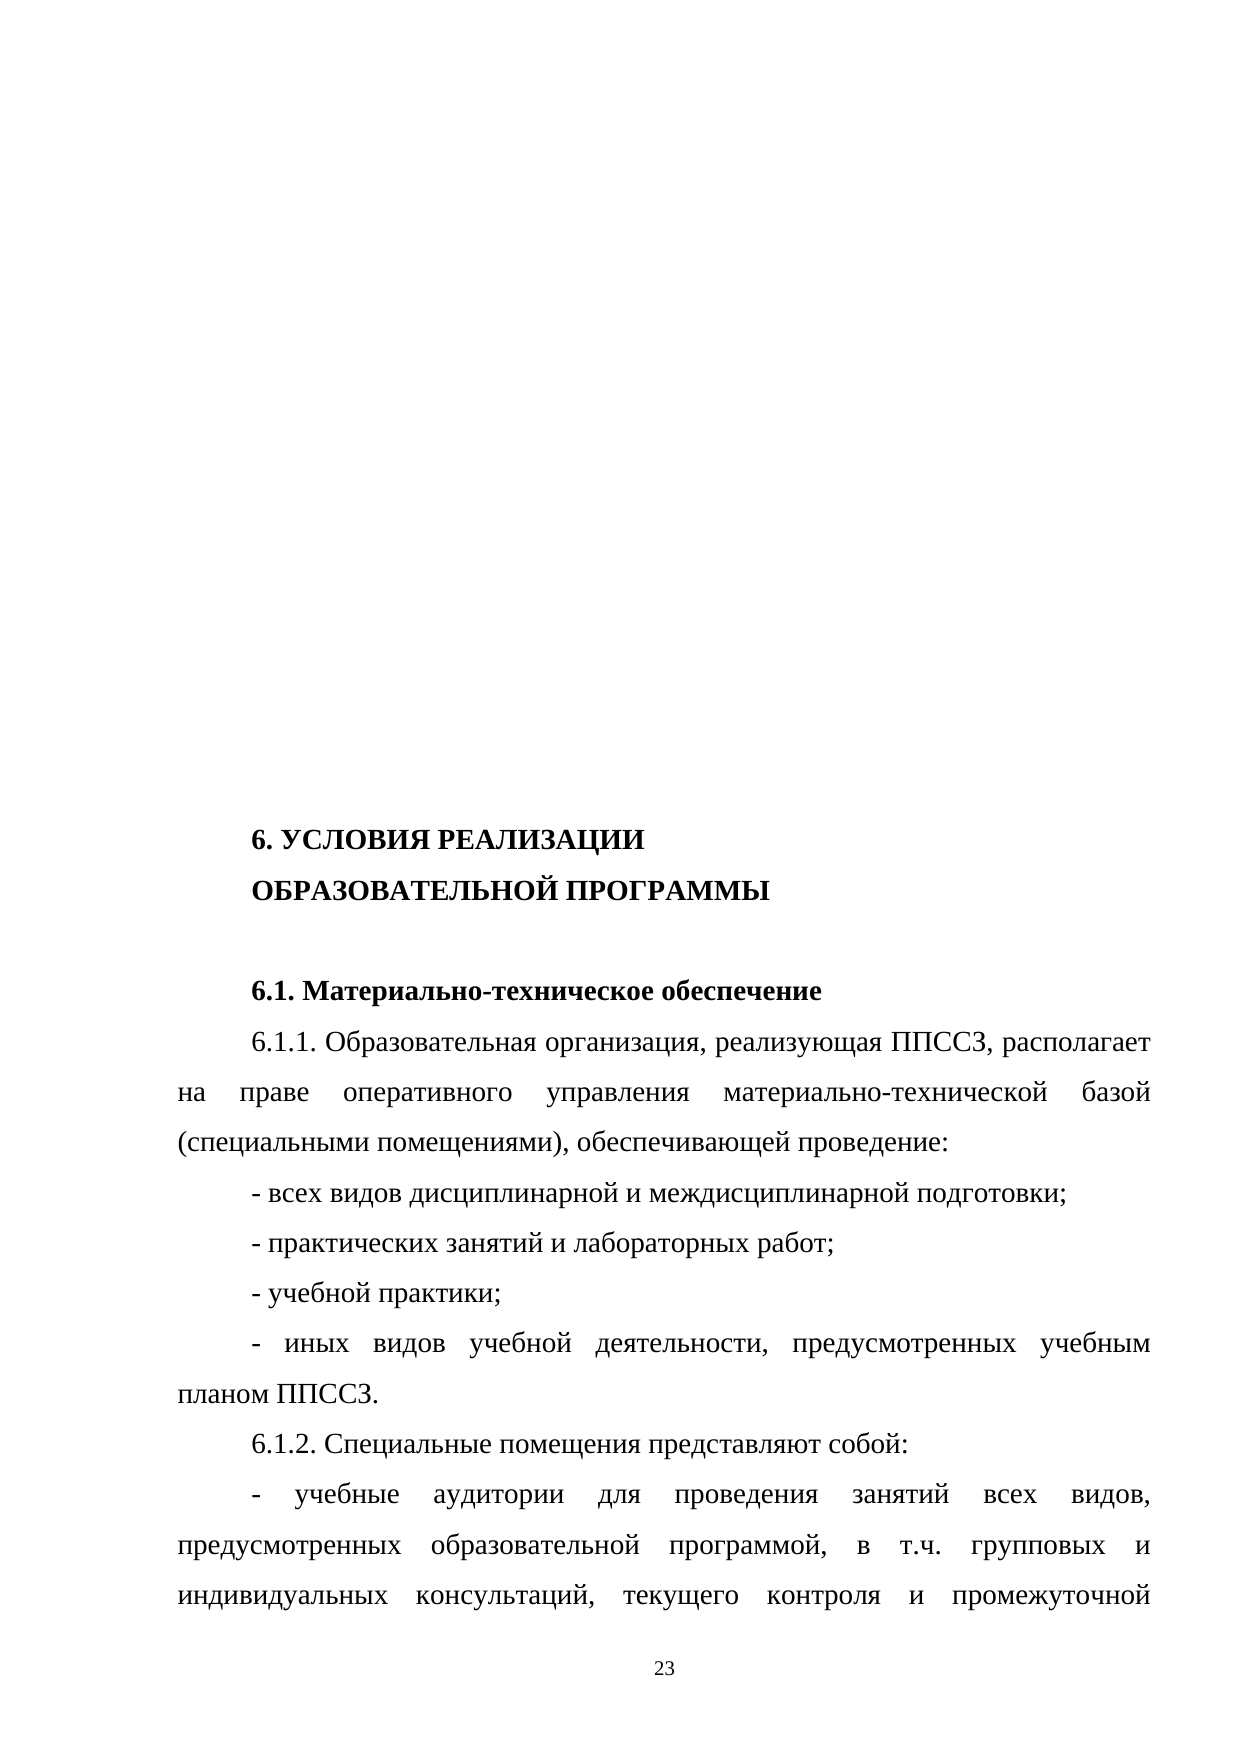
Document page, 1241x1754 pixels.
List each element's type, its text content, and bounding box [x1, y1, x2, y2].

text 6. УСЛОВИЯ РЕАЛИЗАЦИИ [177, 822, 1152, 856]
text - учебной практики; [177, 1275, 1152, 1309]
text 6.1.2. Специальные помещения представляют собой: [177, 1426, 1152, 1460]
text - иных видов учебной деятельности, предусмотренных учебным планом ППССЗ. [177, 1326, 1152, 1409]
text - всех видов дисциплинарной и междисциплинарной подготовки; [177, 1175, 1152, 1208]
text ОБРАЗОВАТЕЛЬНОЙ ПРОГРАММЫ [177, 873, 1152, 906]
text 6.1. Материально-техническое обеспечение [177, 973, 1152, 1007]
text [177, 1477, 1152, 1611]
text 6.1.1. Образовательная организация, реализующая ППССЗ, располагает на праве оперативного управления материально-технической базой (специальными помещениями), обеспечивающей проведение: [177, 1024, 1152, 1158]
text - практических занятий и лабораторных работ; [177, 1225, 1152, 1258]
